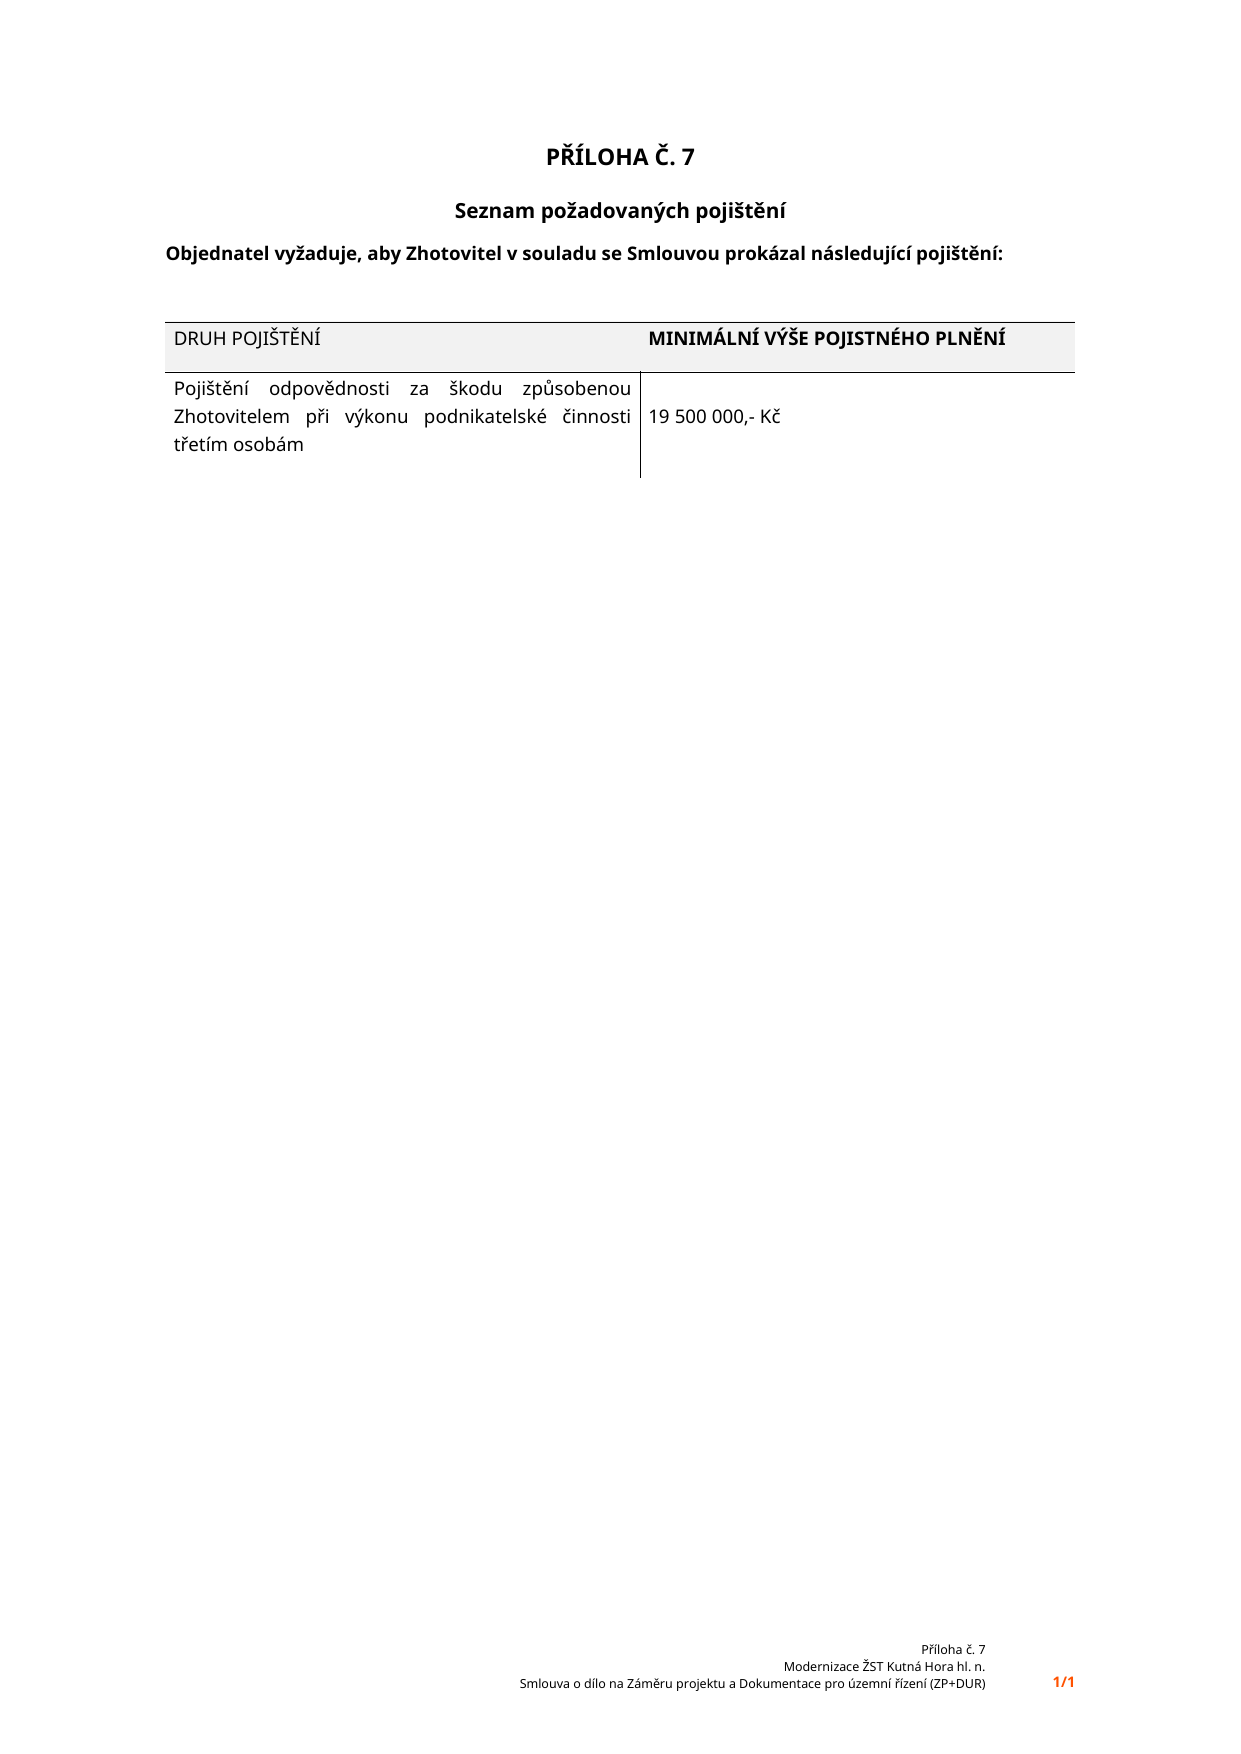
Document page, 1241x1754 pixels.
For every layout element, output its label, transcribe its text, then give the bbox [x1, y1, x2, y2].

text Seznam požadovaných pojištění [165, 197, 1075, 225]
text Příloha č. 7 [165, 141, 1075, 173]
text Objednatel vyžaduje, aby Zhotovitel v souladu se Smlouvou prokázal následující pojištění: [165, 240, 1075, 266]
table_header DRUH POJIŠTĚNÍ [165, 323, 640, 371]
table_cell 19 500 000,- Kč [641, 373, 1075, 478]
table_cell Pojištění odpovědnosti za škodu způsobenou Zhotovitelem při výkonu podnikatelské činnosti třetím osobám [165, 373, 640, 478]
table_header MINIMÁLNÍ VÝŠE POJISTNÉHO PLNĚNÍ [640, 323, 1075, 371]
